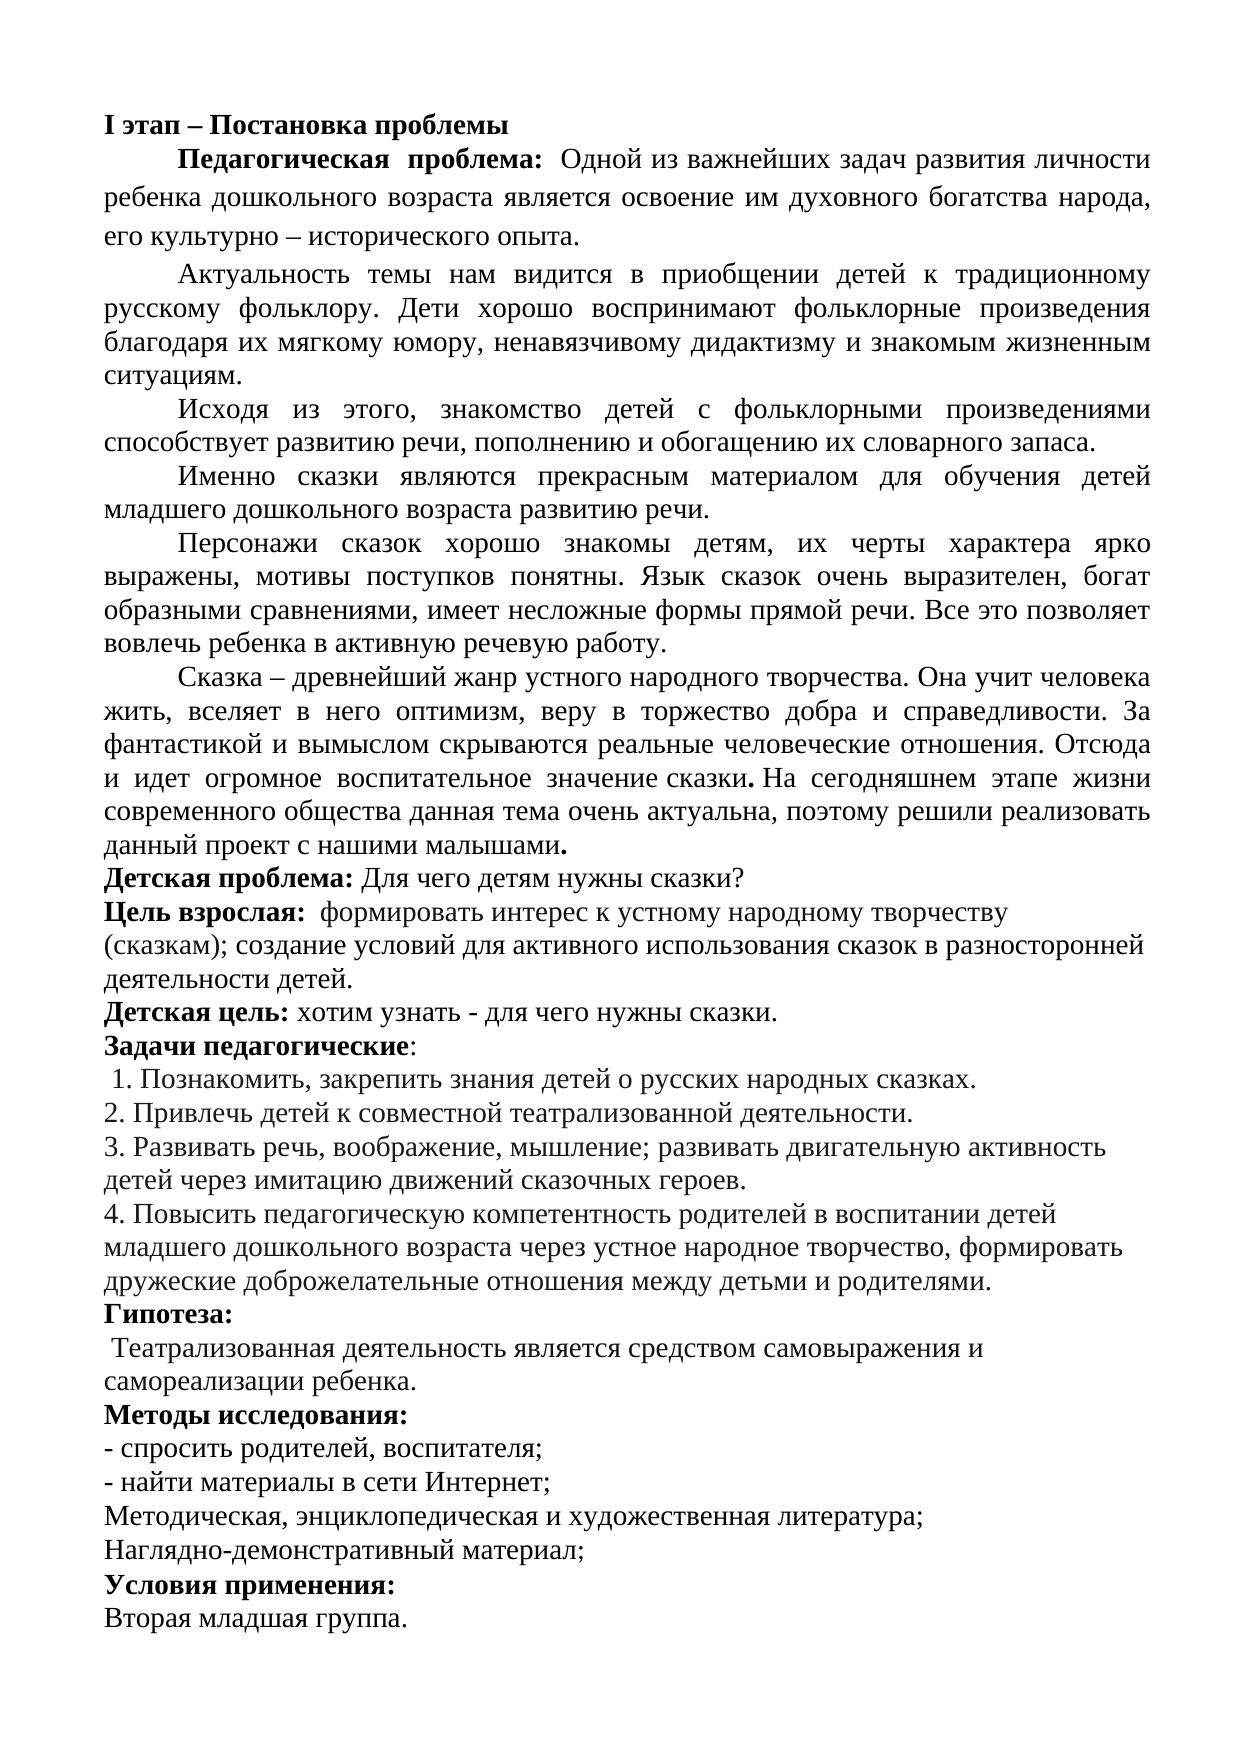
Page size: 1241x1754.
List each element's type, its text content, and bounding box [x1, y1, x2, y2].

text Условия применения: [103, 1567, 1152, 1600]
text Именно сказки являются прекрасным материалом для обучения детей младшего дошкольного возраста развитию речи. [103, 458, 1152, 525]
text Актуальность темы нам видится в приобщении детей к традиционному русскому фольклору. Дети хорошо воспринимают фольклорные произведения благодаря их мягкому юмору, ненавязчивому дидактизму и знакомым жизненным ситуациям. [103, 257, 1152, 391]
text Персонажи сказок хорошо знакомы детям, их черты характера ярко выражены, мотивы поступков понятны. Язык сказок очень выразителен, богат образными сравнениями, имеет несложные формы прямой речи. Все это позволяет вовлечь ребенка в активную речевую работу. [103, 525, 1152, 659]
text Исходя из этого, знакомство детей с фольклорными произведениями способствует развитию речи, пополнению и обогащению их словарного запаса. [103, 391, 1152, 458]
text Наглядно-демонстративный материал; [103, 1531, 1152, 1567]
text 1. Познакомить, закрепить знания детей о русских народных сказках. 2. Привлечь детей к совместной театрализованной деятельности. 3. Развивать речь, воображение, мышление; развивать двигательную активность детей через имитацию движений сказочных героев. 4. Повысить педагогическую компетентность родителей в воспитании детей младшего дошкольного возраста через устное народное творчество, формировать дружеские доброжелательные отношения между детьми и родителями. [747, 1062, 1152, 1296]
text Методы исследования: [103, 1397, 1152, 1431]
text Методическая, энциклопедическая и художественная литература; [103, 1498, 1152, 1531]
text - найти материалы в сети Интернет; [103, 1464, 1152, 1498]
text Задачи педагогические: [103, 1028, 1152, 1062]
text Детская цель: хотим узнать - для чего нужны сказки. [103, 994, 1152, 1028]
text Сказка – древнейший жанр устного народного творчества. Она учит человека жить, вселяет в него оптимизм, веру в торжество добра и справедливости. За фантастикой и вымыслом скрываются реальные человеческие отношения. Отсюда и идет огромное воспитательное значение сказки. На сегодняшнем этапе жизни современного общества данная тема очень актуальна, поэтому решили реализовать данный проект с нашими малышами. [103, 659, 1152, 860]
text Театрализованная деятельность является средством самовыражения и самореализации ребенка. [103, 1330, 1179, 1397]
text Вторая младшая группа. [103, 1600, 1152, 1634]
text Цель взрослая: формировать интерес к устному народному творчеству (сказкам); создание условий для активного использования сказок в разносторонней деятельности детей. [103, 894, 1152, 994]
text I этап – Постановка проблемы [103, 107, 1152, 141]
text Гипотеза: [103, 1296, 1152, 1330]
text - спросить родителей, воспитателя; [103, 1431, 1152, 1464]
text Детская проблема: Для чего детям нужны сказки? [103, 860, 1152, 894]
text Педагогическая проблема: Одной из важнейших задач развития личности ребенка дошкольного возраста является освоение им духовного богатства народа, его культурно – исторического опыта. [103, 141, 1152, 252]
